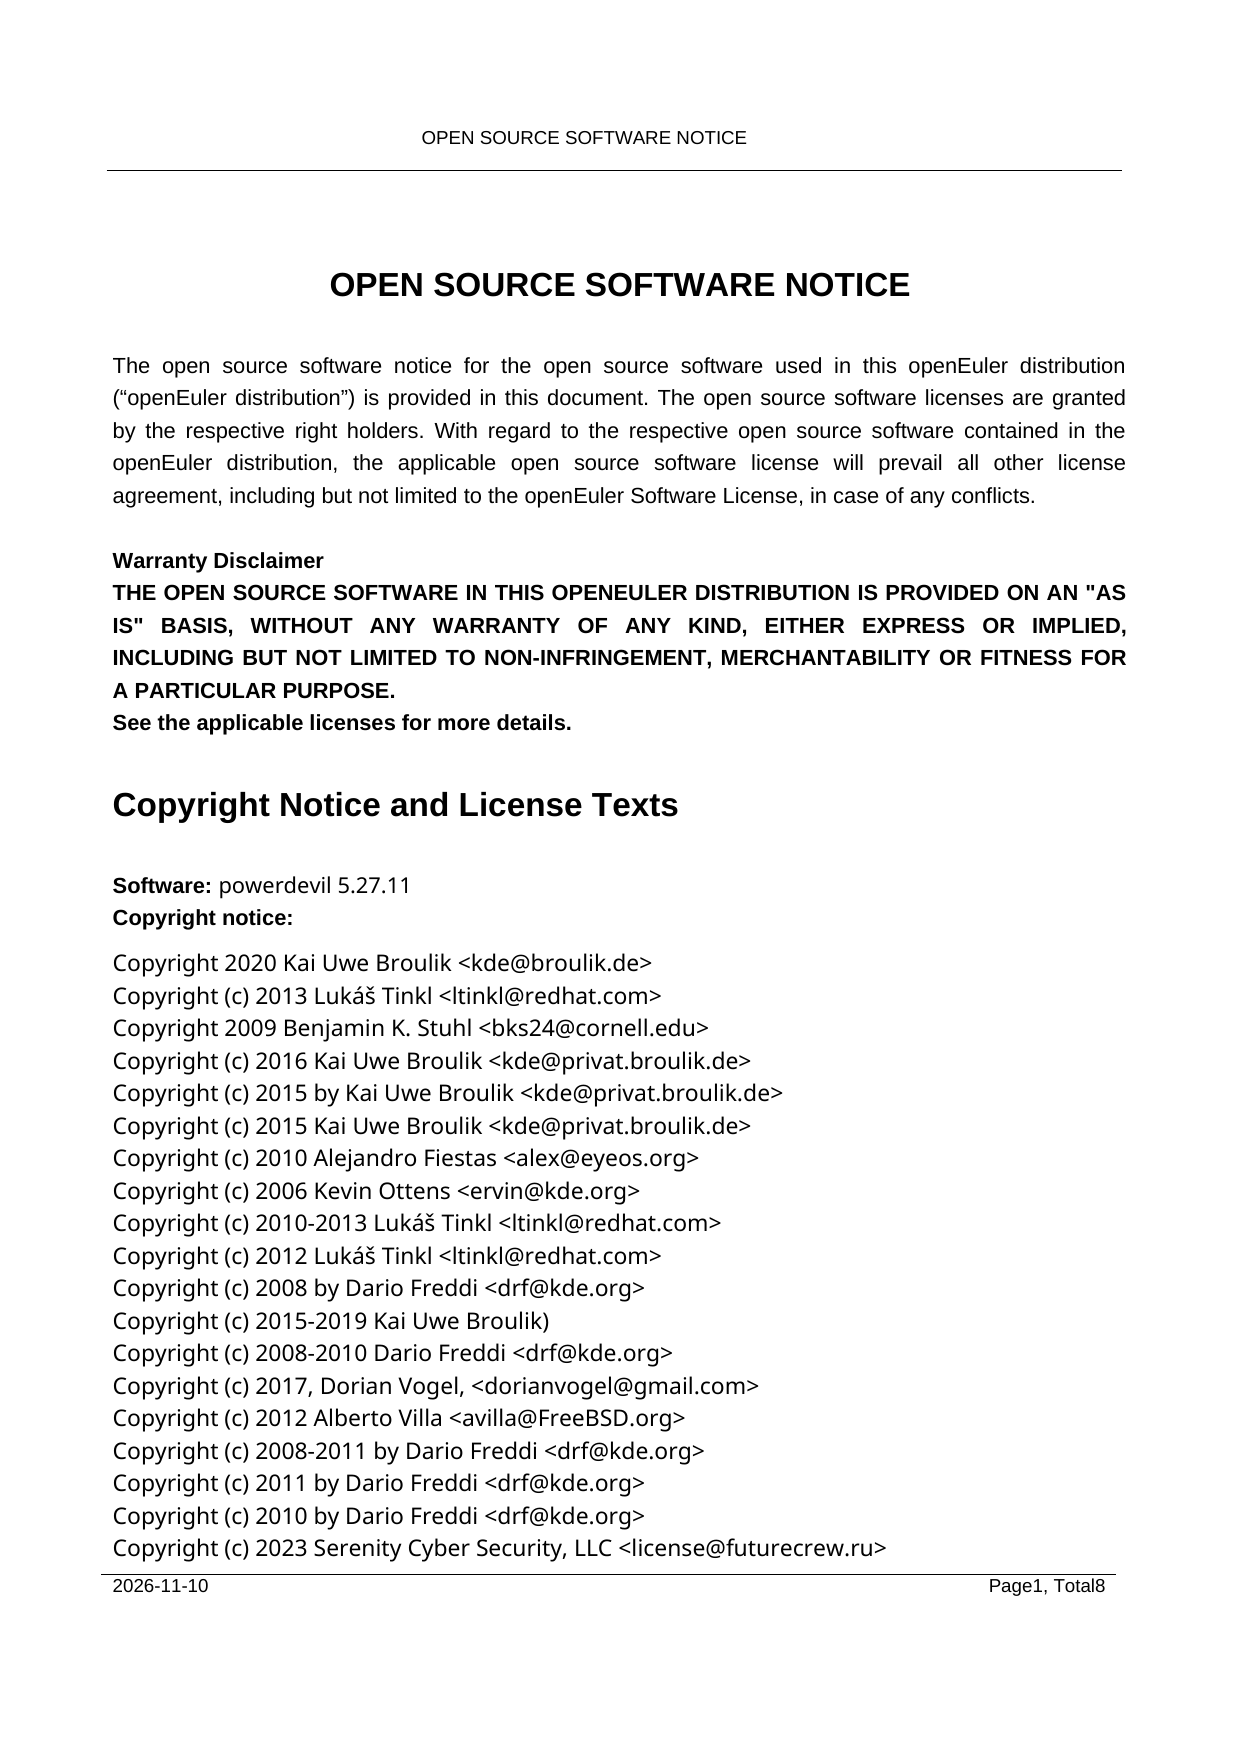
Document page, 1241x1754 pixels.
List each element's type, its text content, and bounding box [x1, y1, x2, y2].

text Warranty Disclaimer [112, 544, 1128, 576]
text The open source software notice for the open source software used in this openEuler distribution (“openEuler distribution”) is provided in this document. The open source software licenses are granted by the respective right holders. With regard to the respective open source software contained in the openEuler distribution, the applicable open source software license will prevail all other license agreement, including but not limited to the openEuler Software License, in case of any conflicts. [112, 349, 1128, 511]
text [112, 947, 1128, 1564]
text Copyright Notice and License Texts [112, 771, 1128, 836]
title Software: powerdevil 5.27.11 [112, 869, 1128, 901]
text OPEN SOURCE SOFTWARE NOTICE [112, 251, 1128, 316]
text Copyright notice: [112, 901, 1128, 934]
text THE OPEN SOURCE SOFTWARE IN THIS OPENEULER DISTRIBUTION IS PROVIDED ON AN "AS IS" BASIS, WITHOUT ANY WARRANTY OF ANY KIND, EITHER EXPRESS OR IMPLIED, INCLUDING BUT NOT LIMITED TO NON-INFRINGEMENT, MERCHANTABILITY OR FITNESS FOR A PARTICULAR PURPOSE. See the applicable licenses for more details. [112, 576, 1128, 739]
